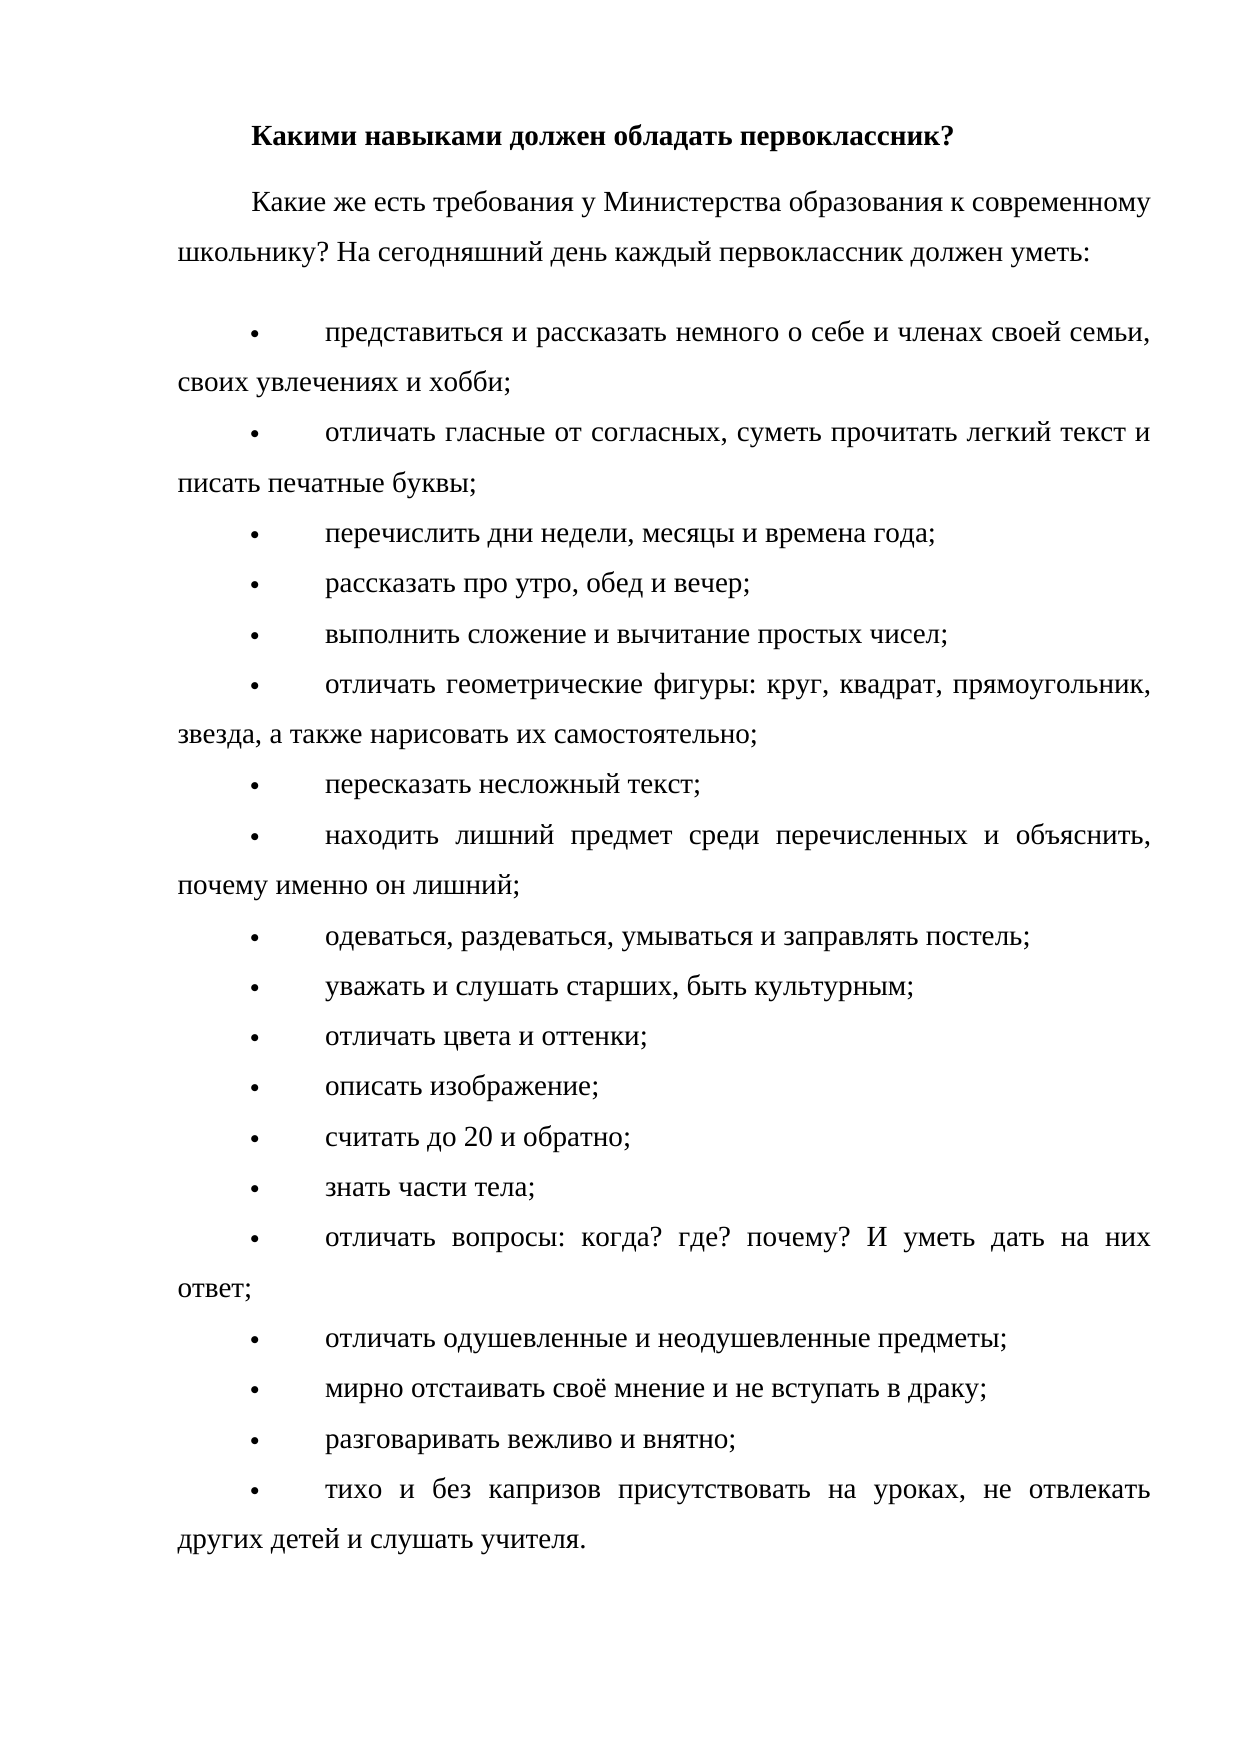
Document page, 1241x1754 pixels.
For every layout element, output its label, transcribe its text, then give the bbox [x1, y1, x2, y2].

list отличать геометрические фигуры: круг, квадрат, прямоугольник, звезда, а также нарисовать их самостоятельно; [177, 666, 1152, 750]
list представиться и рассказать немного о себе и членах своей семьи, своих увлечениях и хобби; [177, 314, 1152, 398]
list одеваться, раздеваться, умываться и заправлять постель; [177, 918, 1152, 951]
list тихо и без капризов присутствовать на уроках, не отвлекать других детей и слушать учителя. [177, 1471, 1152, 1555]
list отличать цвета и оттенки; [177, 1018, 1152, 1052]
text Какие же есть требования у Министерства образования к современному школьнику? На сегодняшний день каждый первоклассник должен уметь: [177, 184, 1152, 268]
list рассказать про утро, обед и вечер; [177, 565, 1152, 599]
list отличать одушевленные и неодушевленные предметы; [177, 1320, 1152, 1354]
list выполнить сложение и вычитание простых чисел; [177, 616, 1152, 649]
list находить лишний предмет среди перечисленных и объяснить, почему именно он лишний; [177, 817, 1152, 901]
list отличать гласные от согласных, суметь прочитать легкий текст и писать печатные буквы; [177, 414, 1152, 498]
list считать до 20 и обратно; [177, 1119, 1152, 1152]
list знать части тела; [177, 1169, 1152, 1203]
list отличать вопросы: когда? где? почему? И уметь дать на них ответ; [177, 1219, 1152, 1303]
list пересказать несложный текст; [177, 767, 1152, 800]
list разговаривать вежливо и внятно; [177, 1421, 1152, 1454]
list мирно отстаивать своё мнение и не вступать в драку; [177, 1370, 1152, 1404]
list перечислить дни недели, месяцы и времена года; [177, 515, 1152, 549]
list описать изображение; [177, 1068, 1152, 1102]
text Какими навыками должен обладать первоклассник? [177, 118, 1152, 152]
list уважать и слушать старших, быть культурным; [177, 968, 1152, 1001]
